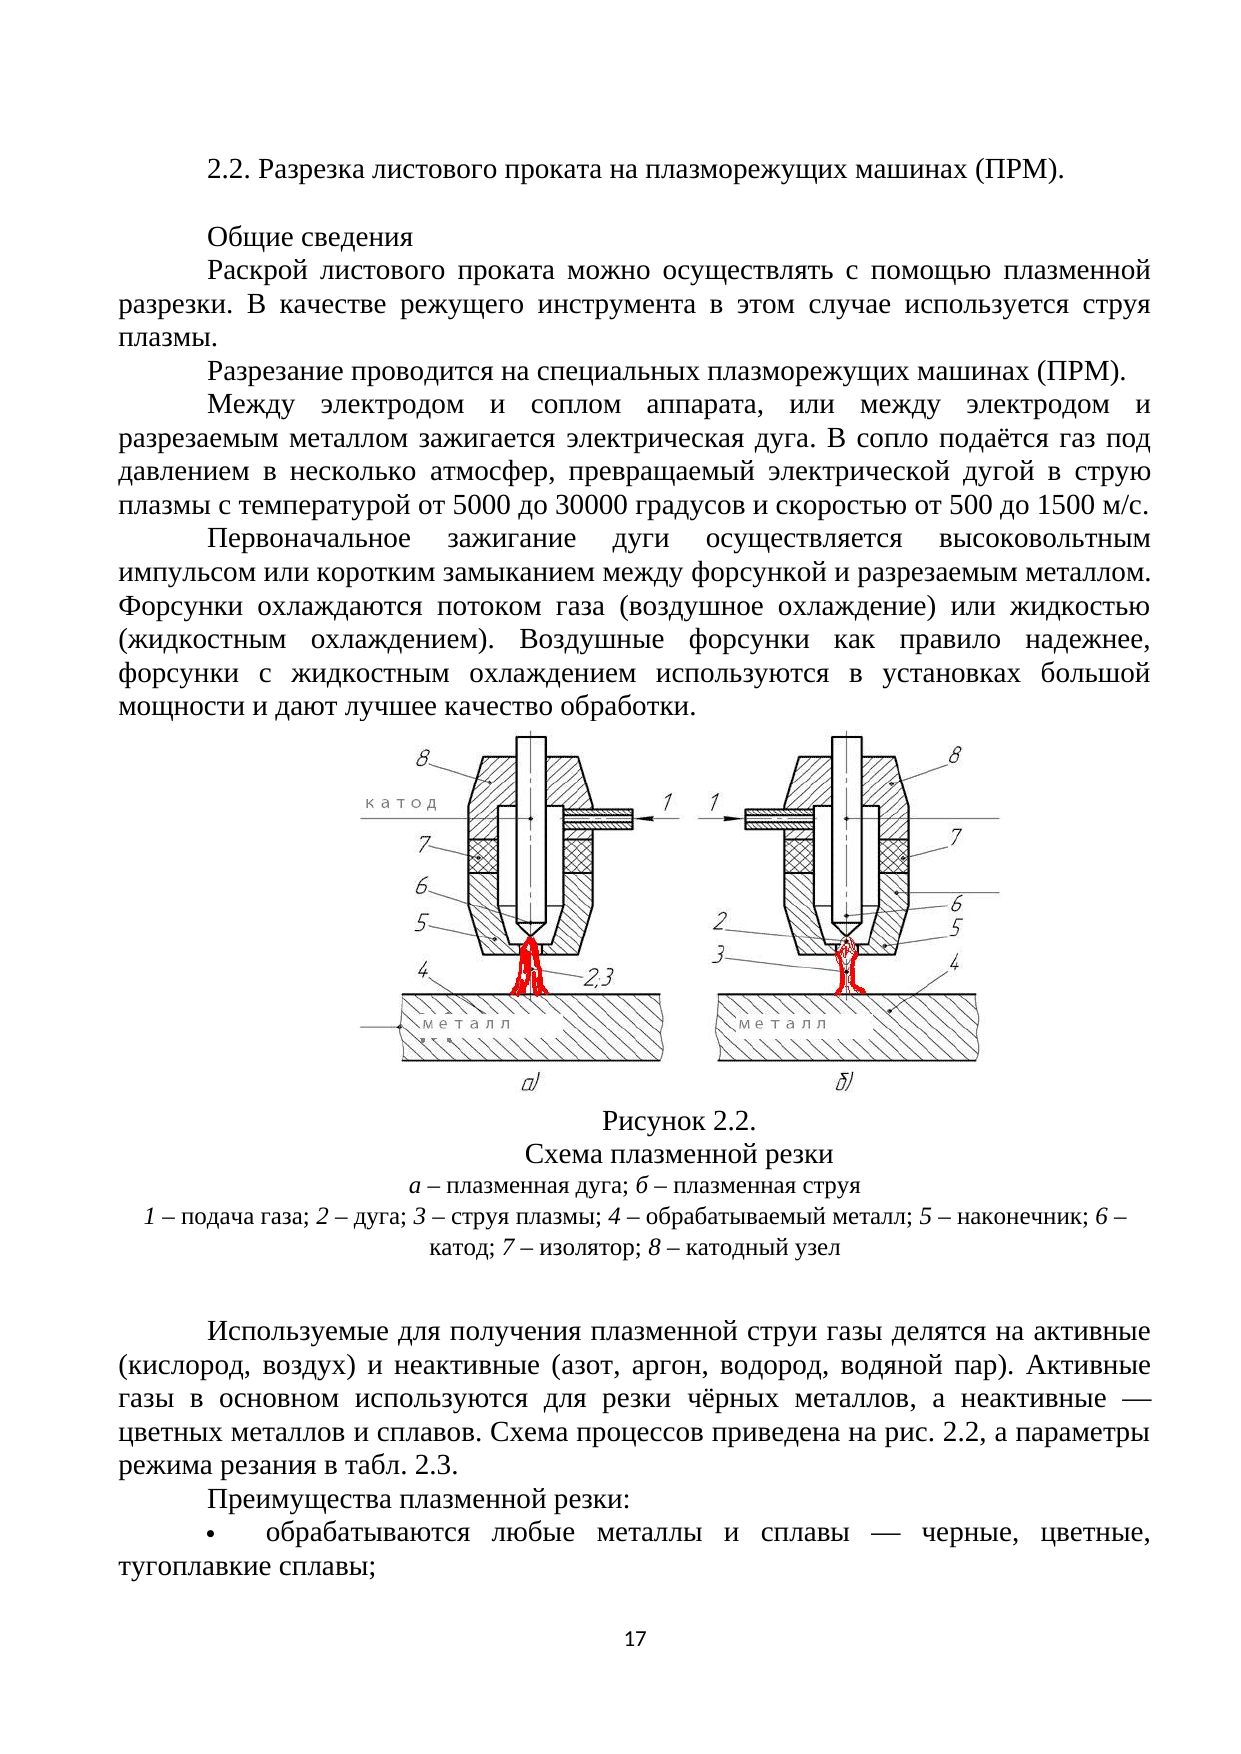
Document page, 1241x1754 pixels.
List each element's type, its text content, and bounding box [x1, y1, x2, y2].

text а – плазменная дуга; б – плазменная струя [118, 1170, 1152, 1199]
text Используемые для получения плазменной струи газы делятся на активные (кислород, воздух) и неактивные (азот, аргон, водород, водяной пар). Активные газы в основном используются для резки чёрных металлов, а неактивные — цветных металлов и сплавов. Схема процессов приведена на рис. 2.2, а параметры режима резания в табл. 2.3. [118, 1313, 1152, 1481]
text Преимущества плазменной резки: [118, 1481, 1152, 1514]
list обрабатываются любые металлы и сплавы — черные, цветные, тугоплавкие сплавы; [118, 1514, 1152, 1582]
text Общие сведения [207, 219, 1152, 252]
text 2.2. Разрезка листового проката на плазморежущих машинах (ПРМ). [118, 152, 1107, 185]
text Схема плазменной резки [118, 1136, 1152, 1170]
text Первоначальное зажигание дуги осуществляется высоковольтным импульсом или коротким замыканием между форсункой и разрезаемым металлом. Форсунки охлаждаются потоком газа (воздушное охлаждение) или жидкостью (жидкостным охлаждением). Воздушные форсунки как правило надежнее, форсунки с жидкостным охлаждением используются в установках большой мощности и дают лучшее качество обработки. [118, 521, 1152, 722]
list Разрезание проводится на специальных плазморежущих машинах (ПРМ). [118, 353, 1152, 386]
text 1 – подача газа; 2 – дуга; 3 – струя плазмы; 4 – обрабатываемый металл; 5 – наконечник; 6 – катод; 7 – изолятор; 8 – катодный узел [118, 1201, 1152, 1261]
text Рисунок 2.2. [118, 1103, 1152, 1136]
text Между электродом и соплом аппарата, или между электродом и разрезаемым металлом зажигается электрическая дуга. В сопло подаётся газ под давлением в несколько атмосфер, превращаемый электрической дугой в струю плазмы с температурой от 5000 до 30000 градусов и скоростью от 500 до 1500 м/с. [118, 386, 1152, 521]
picture [344, 721, 1015, 1103]
text Раскрой листового проката можно осуществлять с помощью плазменной разрезки. В качестве режущего инструмента в этом случае используется струя плазмы. [118, 252, 1152, 353]
